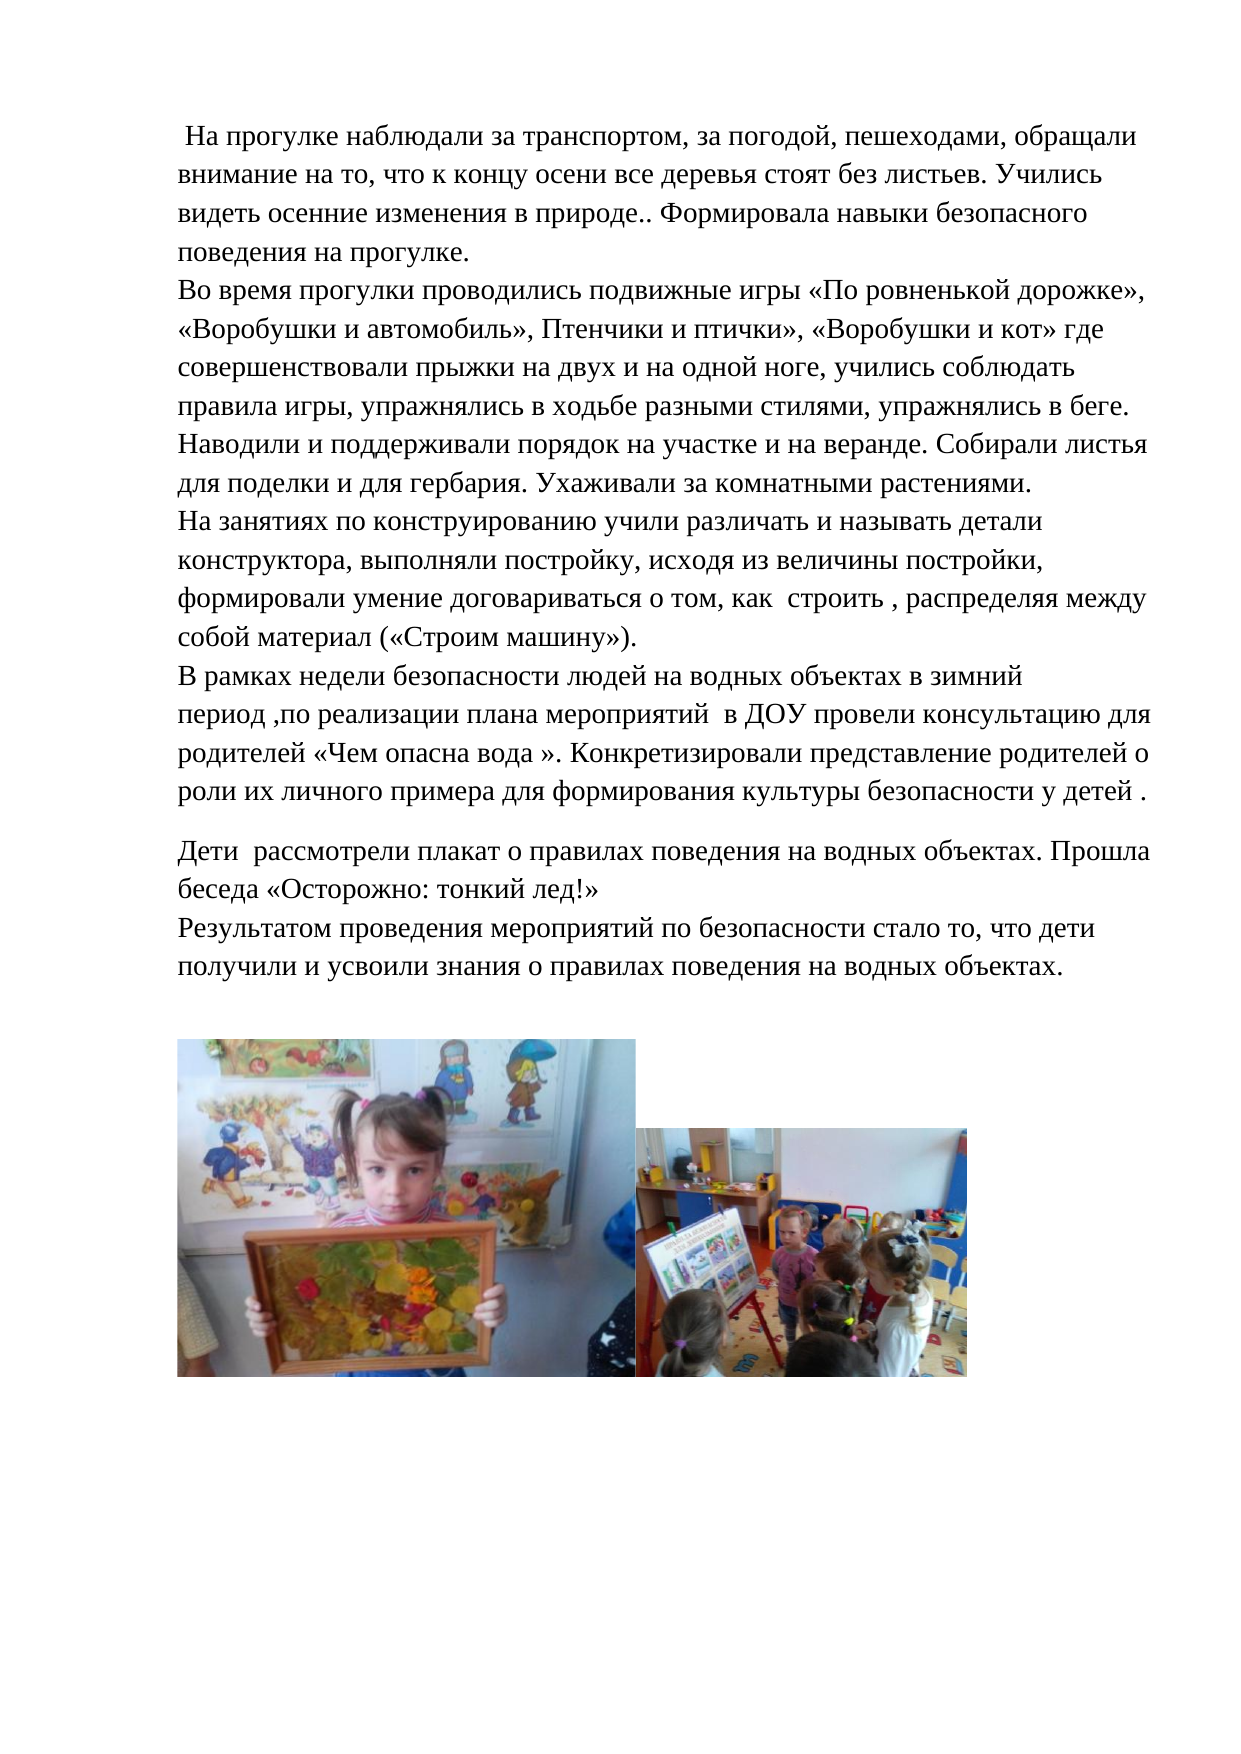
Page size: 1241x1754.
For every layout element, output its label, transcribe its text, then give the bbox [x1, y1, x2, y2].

text Дети рассмотрели плакат о правилах поведения на водных объектах. Прошла беседа «Осторожно: тонкий лед!» Результатом проведения мероприятий по безопасности стало то, что дети получили и усвоили знания о правилах поведения на водных объектах. [177, 833, 1152, 1014]
picture [177, 1039, 967, 1377]
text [177, 118, 1152, 807]
